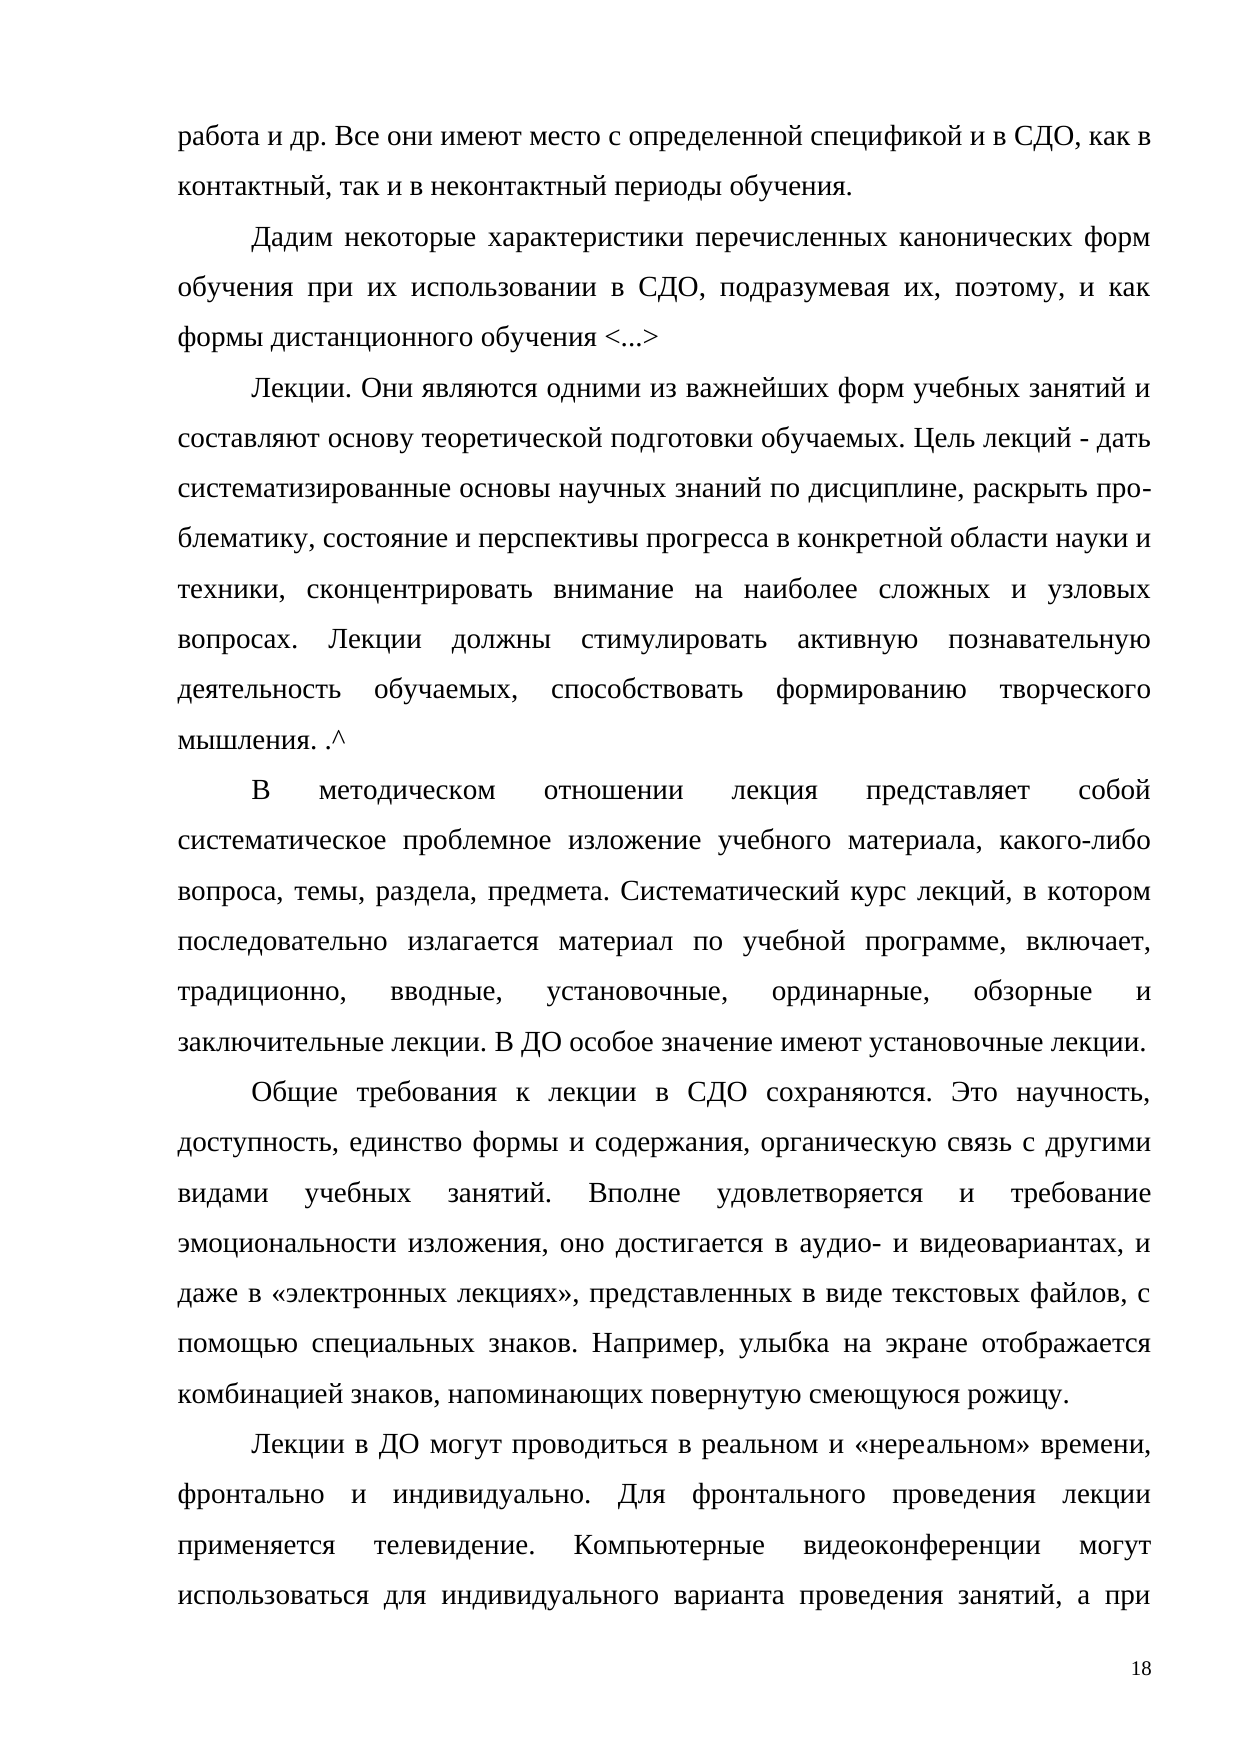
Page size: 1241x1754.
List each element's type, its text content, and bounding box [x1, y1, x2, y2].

text В методическом отношении лекция представляет собой систематическое проблемное изложение учебного материала, какого-либо вопроса, темы, раздела, предмета. Систематический курс лекций, в котором последовательно излагается материал по учебной программе, включает, традиционно, вводные, установочные, ординарные, обзорные и заключительные лекции. В ДО особое значение имеют установочные лекции. [177, 772, 1152, 1057]
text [177, 1426, 1152, 1611]
text Общие требования к лекции в СДО сохраняются. Это научность, доступность, единство формы и содержания, органическую связь с другими видами учебных занятий. Вполне удовлетворяется и требование эмоциональности изложения, оно достигается в аудио- и видеовариантах, и даже в «электронных лекциях», представленных в виде текстовых файлов, с помощью специальных знаков. Например, улыбка на экране отображается комбинацией знаков, напоминающих повернутую смеющуюся рожицу. [177, 1074, 1152, 1409]
text Лекции. Они являются одними из важнейших форм учебных занятий и составляют основу теоретической подготовки обучаемых. Цель лекций - дать систематизированные основы научных знаний по дисциплине, раскрыть проблематику, состояние и перспективы прогресса в конкретной области науки и техники, сконцентрировать внимание на наиболее сложных и узловых вопросах. Лекции должны стимулировать активную познавательную деятельность обучаемых, способствовать формированию творческого мышления. .^ [177, 370, 1152, 755]
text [177, 118, 1152, 202]
text Дадим некоторые характеристики перечисленных канонических форм обучения при их использовании в СДО, подразумевая их, поэтому, и как формы дистанционного обучения <...> [177, 219, 1152, 353]
